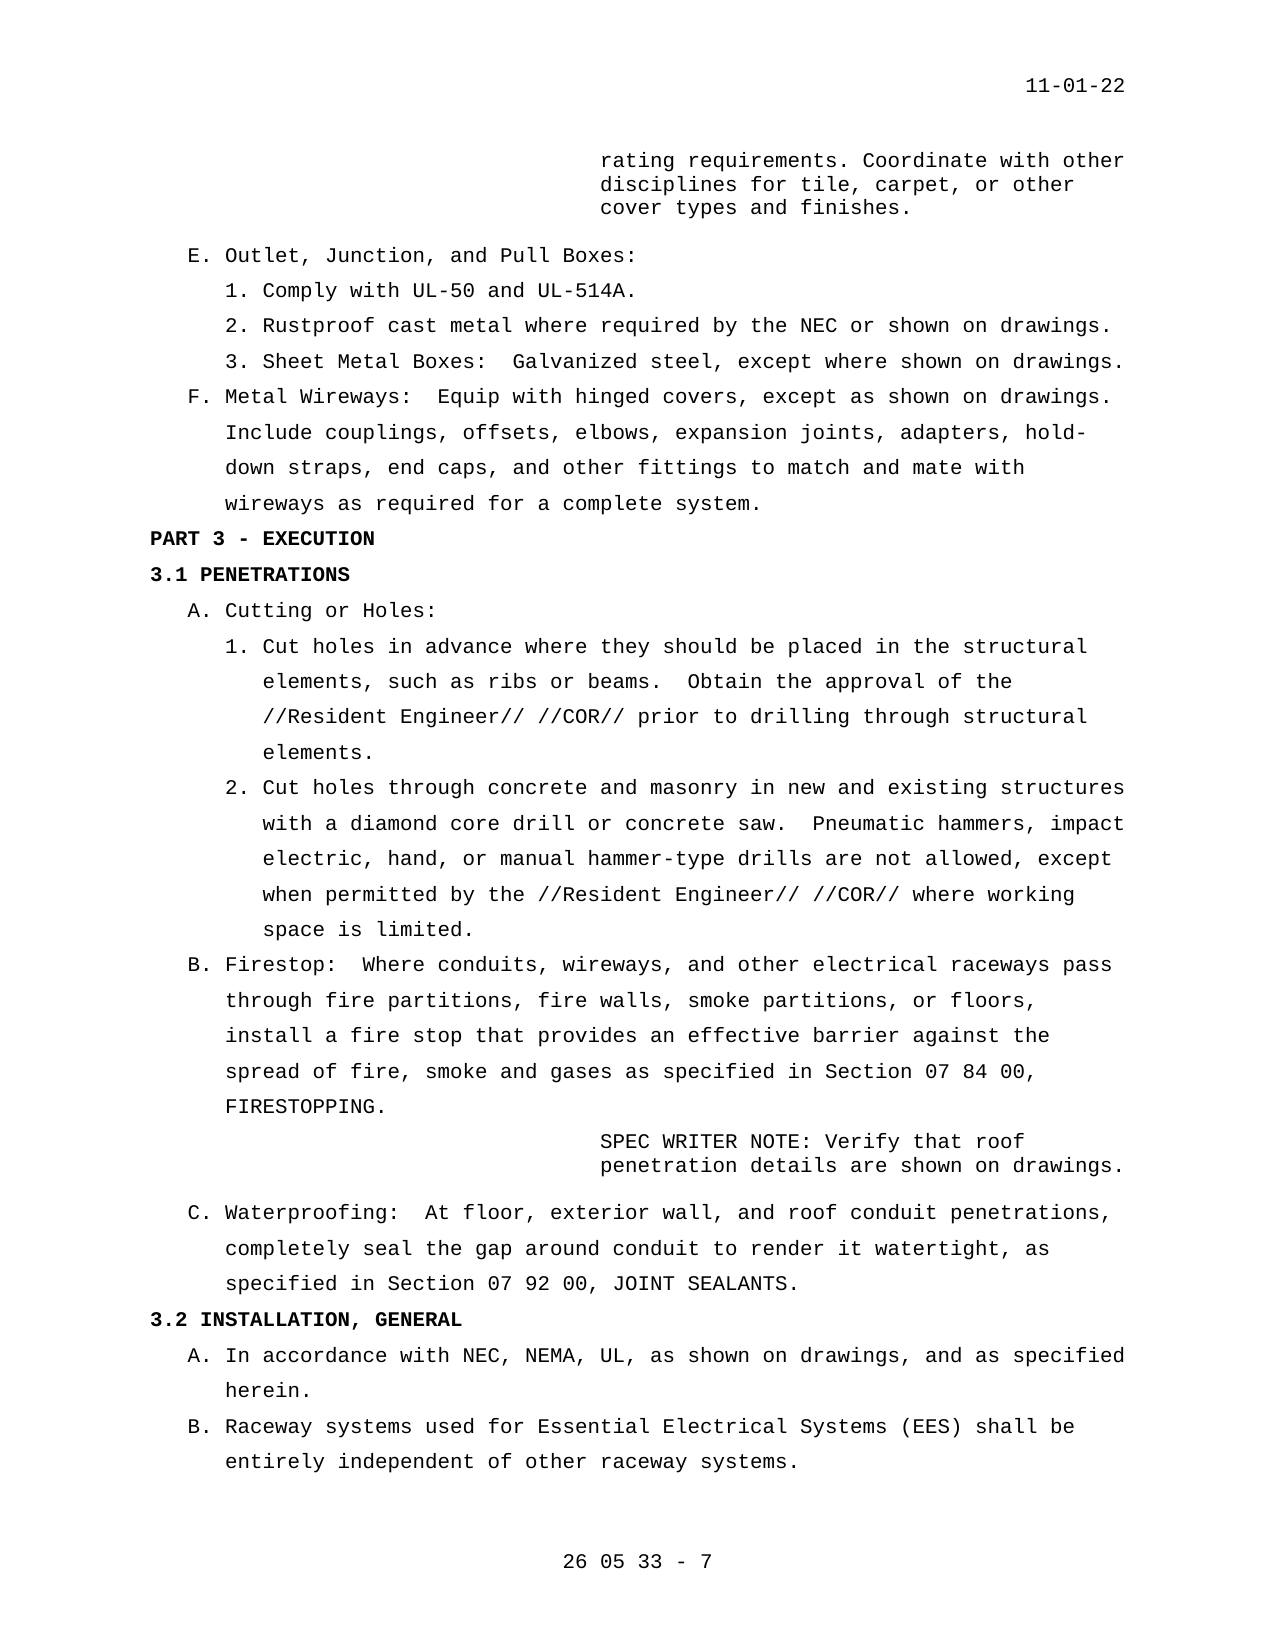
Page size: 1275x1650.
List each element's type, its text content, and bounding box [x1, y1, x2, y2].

text PART 3 - EXECUTION [150, 528, 1125, 552]
text A. In accordance with NEC, NEMA, UL, as shown on drawings, and as specified herein. [187, 1345, 1125, 1404]
text 3.1 PENETRATIONS [150, 564, 1125, 588]
text C. Waterproofing: At floor, exterior wall, and roof conduit penetrations, completely seal the gap around conduit to render it watertight, as specified in Section 07 92 00, JOINT SEALANTS. [187, 1202, 1125, 1297]
text 2. Cut holes through concrete and masonry in new and existing structures with a diamond core drill or concrete saw. Pneumatic hammers, impact electric, hand, or manual hammer-type drills are not allowed, except when permitted by the //Resident Engineer// //COR// where working space is limited. [225, 777, 1125, 943]
text 3.2 INSTALLATION, GENERAL [150, 1309, 1125, 1332]
text 1. Comply with UL-50 and UL-514A. [225, 280, 1125, 304]
text B. Firestop: Where conduits, wireways, and other electrical raceways pass through fire partitions, fire walls, smoke partitions, or floors, install a fire stop that provides an effective barrier against the spread of fire, smoke and gases as specified in Section 07 84 00, FIRESTOPPING. [187, 954, 1125, 1120]
text 2. Rustproof cast metal where required by the NEC or shown on drawings. [225, 315, 1125, 339]
text SPEC WRITER NOTE: Verify that roof penetration details are shown on drawings. [600, 1131, 1125, 1179]
text 3. Sheet Metal Boxes: Galvanized steel, except where shown on drawings. [225, 351, 1125, 374]
text E. Outlet, Junction, and Pull Boxes: [187, 244, 1125, 268]
text 1. Cut holes in advance where they should be placed in the structural elements, such as ribs or beams. Obtain the approval of the //Resident Engineer// //COR// prior to drilling through structural elements. [225, 636, 1125, 766]
text A. Cutting or Holes: [187, 600, 1125, 624]
text B. Raceway systems used for Essential Electrical Systems (EES) shall be entirely independent of other raceway systems. [187, 1416, 1125, 1475]
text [600, 150, 1125, 221]
text F. Metal Wireways: Equip with hinged covers, except as shown on drawings. Include couplings, offsets, elbows, expansion joints, adapters, hold-down straps, end caps, and other fittings to match and mate with wireways as required for a complete system. [187, 386, 1125, 516]
